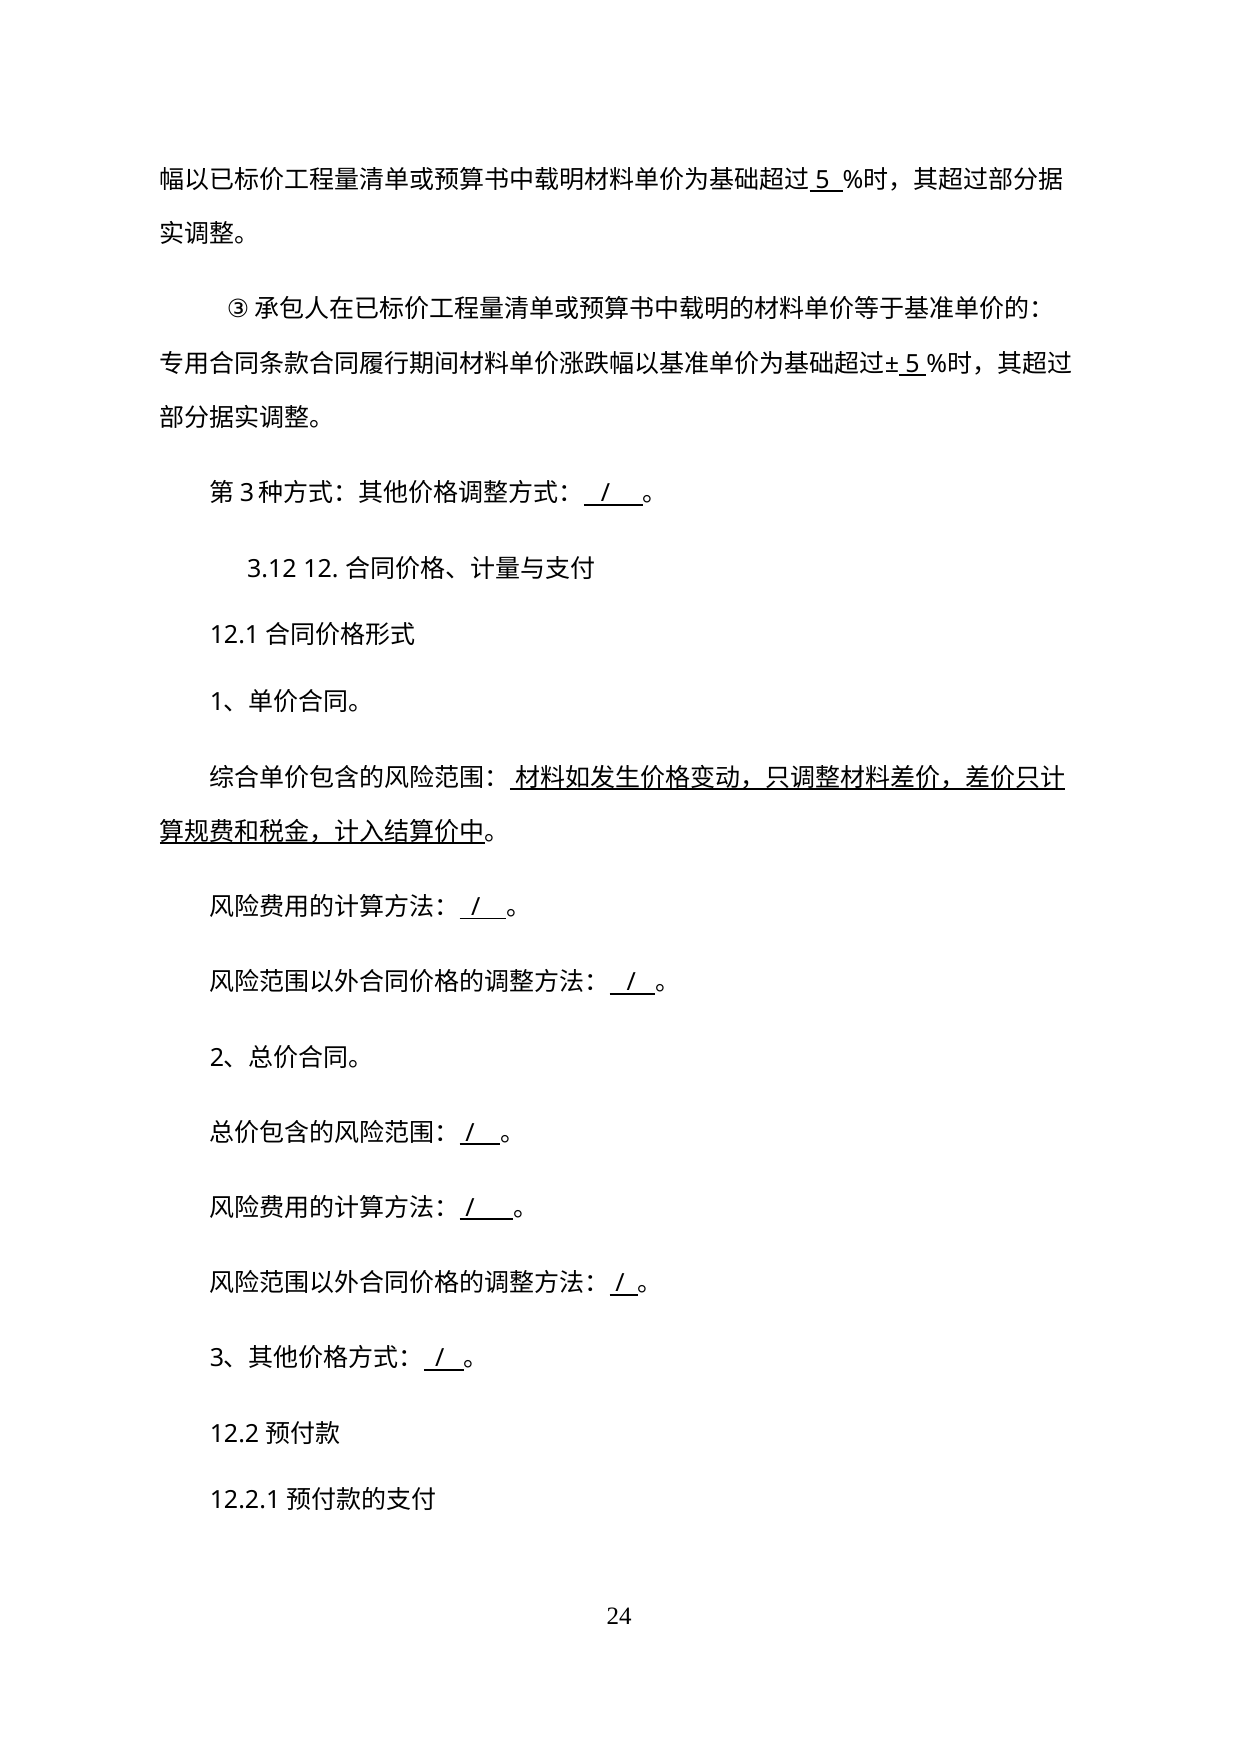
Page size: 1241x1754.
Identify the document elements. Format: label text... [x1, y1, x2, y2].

text 12.1 合同价格形式 [159, 615, 1078, 651]
text 第3种方式：其他价格调整方式： / 。 [159, 473, 1078, 509]
subtitle 12. 合同价格、计量与支付 [203, 548, 1078, 584]
text 12.2.1 预付款的支付 [159, 1480, 1078, 1516]
text 总价包含的风险范围： / 。 [159, 1112, 1078, 1148]
text 12.2 预付款 [159, 1413, 1078, 1449]
text 综合单价包含的风险范围： 材料如发生价格变动，只调整材料差价，差价只计算规费和税金，计入结算价中。 [159, 757, 1078, 848]
text 3、其他价格方式： / 。 [159, 1338, 1078, 1374]
text 2、总价合同。 [159, 1037, 1078, 1073]
text 风险费用的计算方法： / 。 [159, 887, 1078, 923]
text ③承包人在已标价工程量清单或预算书中载明的材料单价等于基准单价的：专用合同条款合同履行期间材料单价涨跌幅以基准单价为基础超过± 5 %时，其超过部分据实调整。 [159, 289, 1078, 434]
text 风险范围以外合同价格的调整方法： / 。 [159, 962, 1078, 998]
text 风险范围以外合同价格的调整方法： / 。 [159, 1263, 1078, 1299]
text 1、单价合同。 [159, 682, 1078, 718]
text 风险费用的计算方法： / 。 [159, 1187, 1078, 1224]
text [159, 159, 1078, 250]
